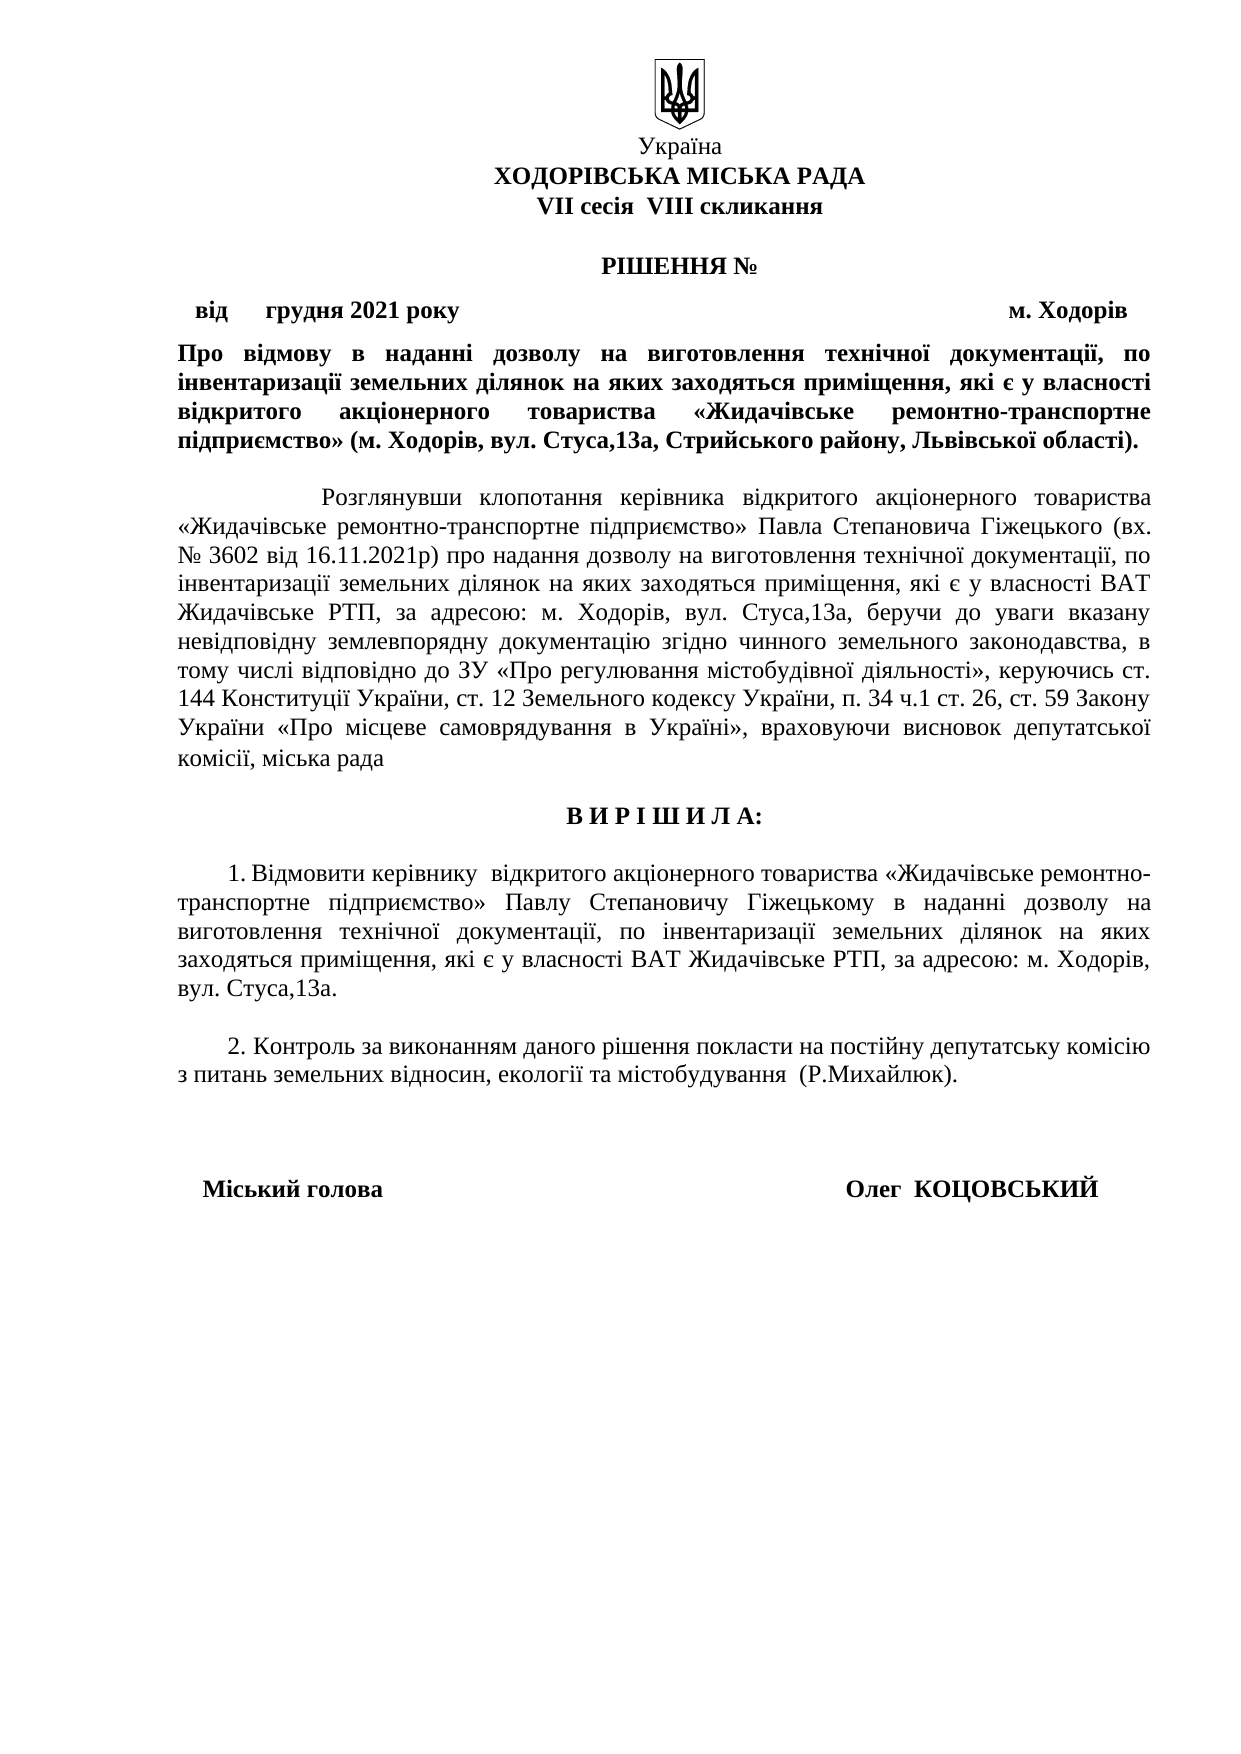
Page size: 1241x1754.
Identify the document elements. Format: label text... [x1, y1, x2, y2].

text Міський голова Олег КОЦОВСЬКИЙ [177, 1174, 1152, 1203]
table_cell м. Ходорів [665, 295, 1182, 338]
list Відмовити керівнику відкритого акціонерного товариства «Жидачівське ремонтно-транспортне підприємство» Павлу Степановичу Гіжецькому в наданні дозволу на виготовлення технічної документації, по інвентаризації земельних ділянок на яких заходяться приміщення, які є у власності ВАТ Жидачівське РТП, за адресою: м. Ходорів, вул. Стуса,13а. [177, 858, 1152, 1002]
text В И Р І Ш И Л А: [177, 801, 1152, 829]
text Розглянувши клопотання керівника відкритого акціонерного товариства «Жидачівське ремонтно-транспортне підприємство» Павла Степановича Гіжецького (вх. № 3602 від 16.11.2021р) про надання дозволу на виготовлення технічної документації, по інвентаризації земельних ділянок на яких заходяться приміщення, які є у власності ВАТ Жидачівське РТП, за адресою: м. Ходорів, вул. Стуса,13а, беручи до уваги вказану невідповідну землевпорядну документацію згідно чинного земельного законодавства, в тому числі відповідно до ЗУ «Про регулювання містобудівної діяльності», керуючись ст. 144 Конституції України, ст. 12 Земельного кодексу України, п. 34 ч.1 ст. 26, ст. 59 Закону України «Про місцеве самоврядування в Україні», враховуючи висновок депутатської комісії, міська рада [177, 482, 1152, 772]
table_cell від грудня 2021 року [177, 295, 665, 338]
text 2. Контроль за виконанням даного рішення покласти на постійну депутатську комісію з питань земельних відносин, екології та містобудування (Р.Михайлюк). [177, 1031, 1152, 1088]
text Про відмову в наданні дозволу на виготовлення технічної документації, по інвентаризації земельних ділянок на яких заходяться приміщення, які є у власності відкритого акціонерного товариства «Жидачівське ремонтно-транспортне підприємство» (м. Ходорів, вул. Стуса,13а, Стрийського району, Львівської області). [177, 338, 1152, 453]
table_cell РІШЕННЯ № [177, 251, 1182, 295]
table_header Україна ХОДОРІВСЬКА МІСЬКА РАДА VІІ сесія VІІІ скликання [177, 59, 1182, 251]
